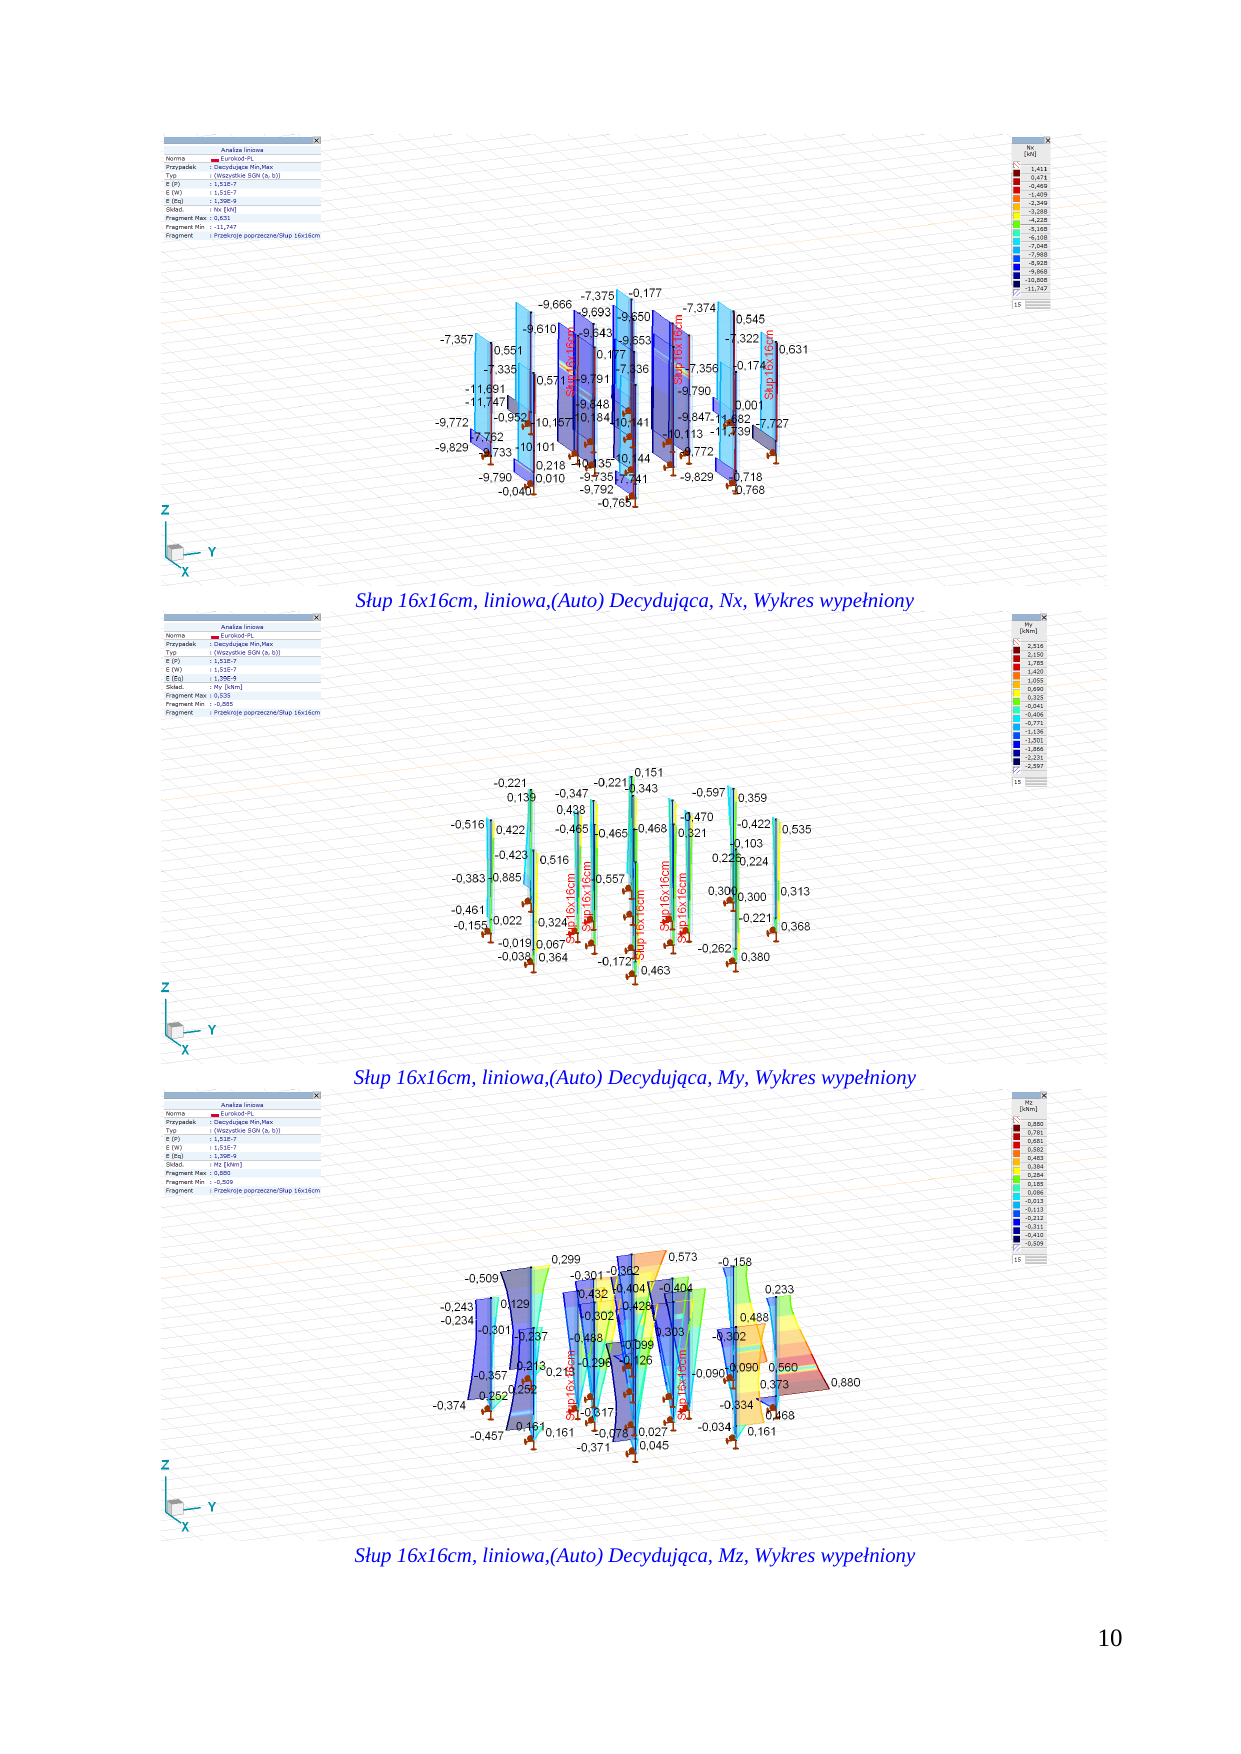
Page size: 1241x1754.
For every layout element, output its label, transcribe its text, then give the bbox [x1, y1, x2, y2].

text Słup 16x16cm, liniowa,(Auto) Decydująca, Nx, Wykres wypełniony [148, 588, 1122, 612]
text Słup 16x16cm, liniowa,(Auto) Decydująca, Mz, Wykres wypełniony [148, 1542, 1122, 1567]
picture [161, 134, 1109, 588]
picture [161, 1089, 1109, 1543]
picture [161, 611, 1109, 1066]
text Słup 16x16cm, liniowa,(Auto) Decydująca, My, Wykres wypełniony [148, 1065, 1122, 1089]
